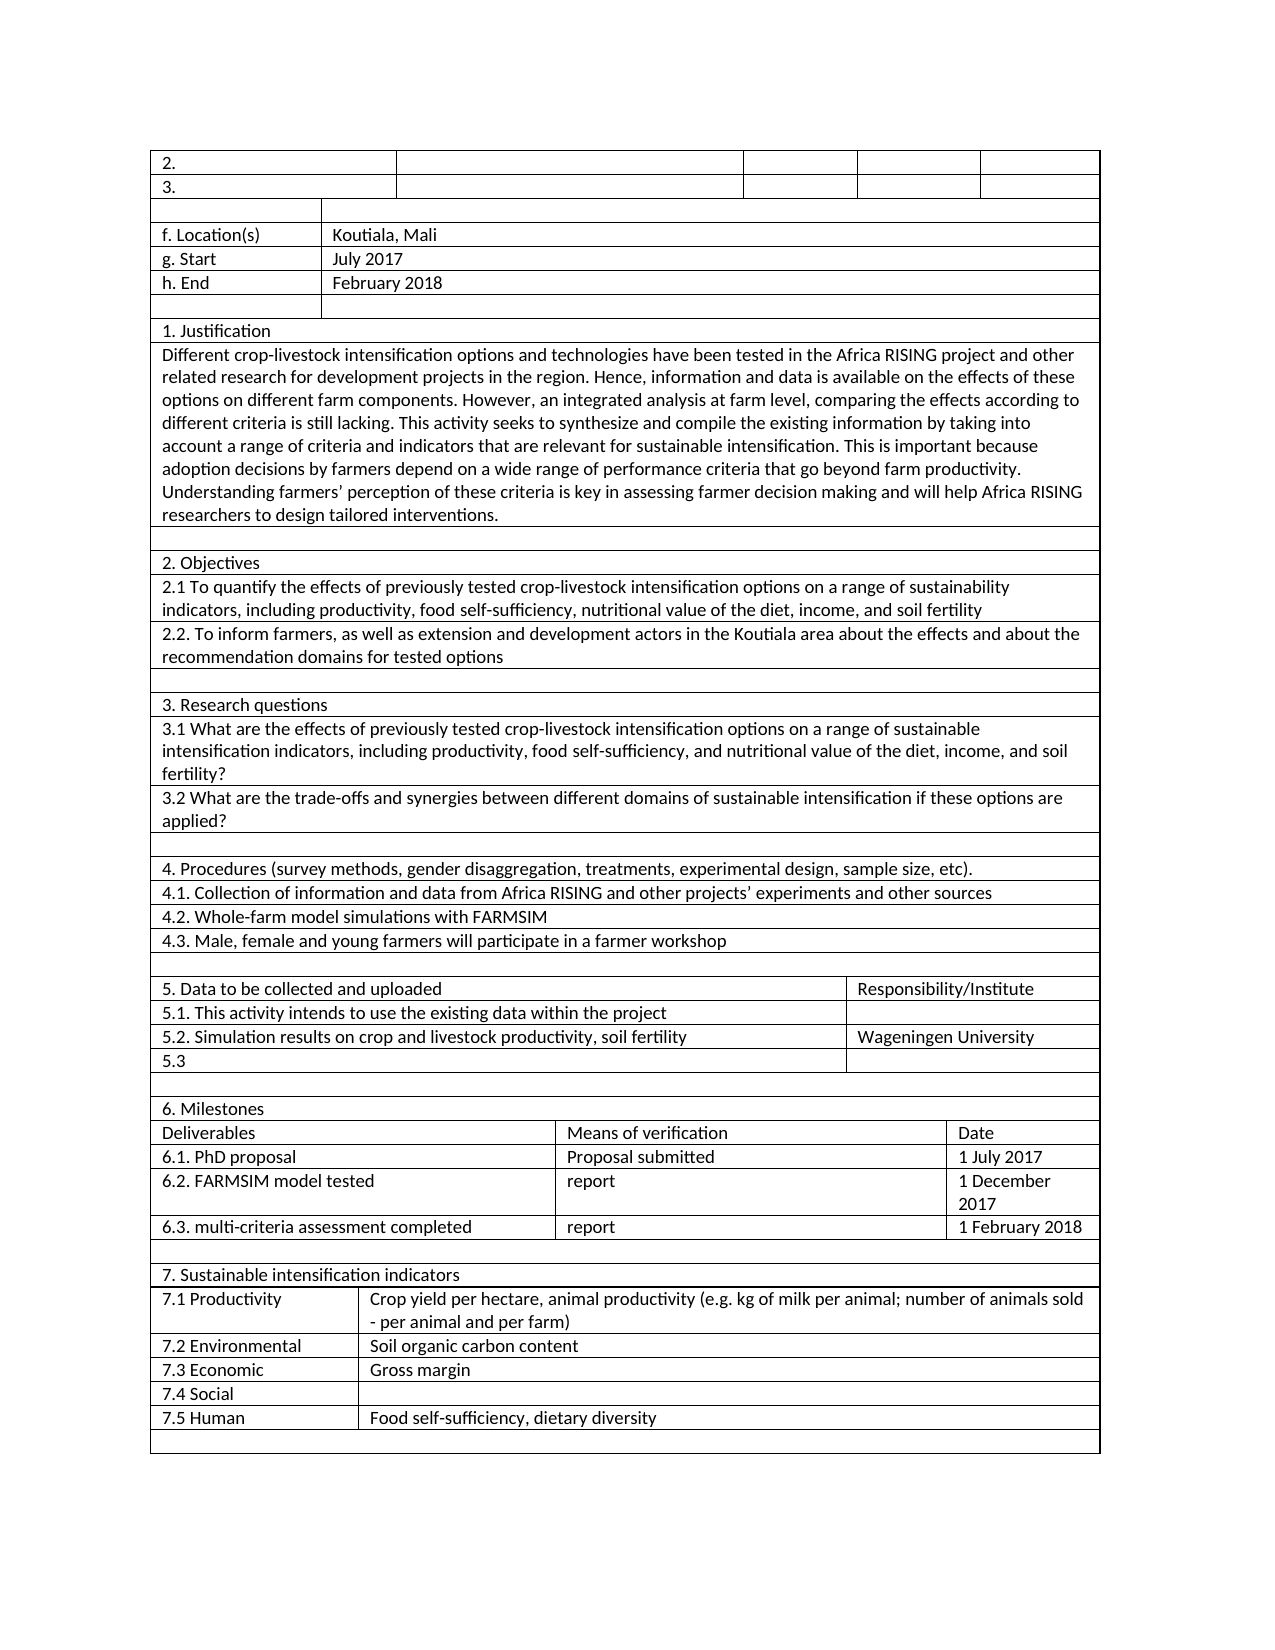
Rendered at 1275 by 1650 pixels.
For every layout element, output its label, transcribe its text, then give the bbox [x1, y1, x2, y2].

table_cell 1 February 2018 [947, 1216, 1099, 1238]
table_cell [744, 151, 857, 174]
table_cell [151, 833, 1099, 856]
table_cell 1 July 2017 [947, 1145, 1099, 1168]
table_cell 2. [151, 151, 396, 174]
table_cell 6.3. multi-criteria assessment completed [151, 1216, 555, 1238]
table_cell [397, 151, 743, 174]
table_cell [322, 295, 1099, 318]
table_cell Means of verification [556, 1121, 946, 1144]
table_cell 3. [151, 175, 396, 198]
table_cell [397, 175, 743, 198]
table_cell Koutiala, Mali [322, 223, 1099, 246]
table_cell 4.3. Male, female and young farmers will participate in a farmer workshop [151, 929, 1099, 952]
table_cell 7.4 Social [151, 1382, 358, 1405]
table_cell 7.2 Environmental [151, 1334, 358, 1357]
table_cell [151, 1430, 1099, 1453]
table_cell report [556, 1169, 946, 1214]
table_cell [847, 1001, 1099, 1024]
table_cell 7.1 Productivity [151, 1288, 358, 1333]
table_cell Soil organic carbon content [359, 1334, 1099, 1357]
table_cell [981, 175, 1099, 198]
table_cell [151, 527, 1099, 550]
table_cell February 2018 [322, 271, 1099, 294]
table_cell [151, 199, 321, 222]
table_cell Deliverables [151, 1121, 555, 1144]
table_cell Responsibility/Institute [847, 977, 1099, 1000]
table_cell 5. Data to be collected and uploaded [151, 977, 846, 1000]
table_cell Wageningen University [847, 1025, 1099, 1048]
table_cell 4.1. Collection of information and data from Africa RISING and other projects’ experiments and other sources [151, 881, 1099, 904]
table_cell 4.2. Whole-farm model simulations with FARMSIM [151, 905, 1099, 928]
table_cell 5.3 [151, 1049, 846, 1072]
table_cell 5.2. Simulation results on crop and livestock productivity, soil fertility [151, 1025, 846, 1048]
table_cell [847, 1049, 1099, 1072]
table_cell 3.1 What are the effects of previously tested crop-livestock intensification options on a range of sustainable intensification indicators, including productivity, food self-sufficiency, and nutritional value of the diet, income, and soil fertility? [151, 717, 1099, 785]
table_cell 3.2 What are the trade-offs and synergies between different domains of sustainable intensification if these options are applied? [151, 786, 1099, 832]
table_cell 2. Objectives [151, 551, 1099, 574]
table_cell 3. Research questions [151, 693, 1099, 716]
table_cell [151, 295, 321, 318]
table_cell 2.2. To inform farmers, as well as extension and development actors in the Koutiala area about the effects and about the recommendation domains for tested options [151, 622, 1099, 668]
table_cell [151, 1073, 1099, 1096]
table_cell Gross margin [359, 1358, 1099, 1381]
table_cell [858, 151, 980, 174]
table_cell Proposal submitted [556, 1145, 946, 1168]
table_cell [151, 1240, 1099, 1262]
table_cell July 2017 [322, 247, 1099, 270]
table_cell [858, 175, 980, 198]
table_cell 6. Milestones [151, 1097, 1099, 1120]
table_cell 1. Justification [151, 319, 1099, 342]
table_cell Food self-sufficiency, dietary diversity [359, 1406, 1099, 1429]
table_cell 7. Sustainable intensification indicators [151, 1264, 1099, 1286]
table_cell 6.1. PhD proposal [151, 1145, 555, 1168]
table_cell g. Start [151, 247, 321, 270]
table_cell 2.1 To quantify the effects of previously tested crop-livestock intensification options on a range of sustainability indicators, including productivity, food self-sufficiency, nutritional value of the diet, income, and soil fertility [151, 575, 1099, 621]
table_cell [744, 175, 857, 198]
table_cell 7.5 Human [151, 1406, 358, 1429]
table_cell Different crop-livestock intensification options and technologies have been tested in the Africa RISING project and other related research for development projects in the region. Hence, information and data is available on the effects of these options on different farm components. However, an integrated analysis at farm level, comparing the effects according to different criteria is still lacking. This activity seeks to synthesize and compile the existing information by taking into account a range of criteria and indicators that are relevant for sustainable intensification. This is important because adoption decisions by farmers depend on a wide range of performance criteria that go beyond farm productivity. Understanding farmers’ perception of these criteria is key in assessing farmer decision making and will help Africa RISING researchers to design tailored interventions. [151, 343, 1099, 526]
table_cell f. Location(s) [151, 223, 321, 246]
table_cell Date [947, 1121, 1099, 1144]
table_cell Crop yield per hectare, animal productivity (e.g. kg of milk per animal; number of animals sold - per animal and per farm) [359, 1288, 1099, 1333]
table_cell [322, 199, 1099, 222]
table_cell 6.2. FARMSIM model tested [151, 1169, 555, 1214]
table_cell report [556, 1216, 946, 1238]
table_cell h. End [151, 271, 321, 294]
table_cell 7.3 Economic [151, 1358, 358, 1381]
table_cell [151, 953, 1099, 976]
table_cell [981, 151, 1099, 174]
table_cell 5.1. This activity intends to use the existing data within the project [151, 1001, 846, 1024]
table_cell 4. Procedures (survey methods, gender disaggregation, treatments, experimental design, sample size, etc). [151, 857, 1099, 880]
table_cell [359, 1382, 1099, 1405]
table_cell [151, 669, 1099, 692]
table_cell 1 December 2017 [947, 1169, 1099, 1214]
